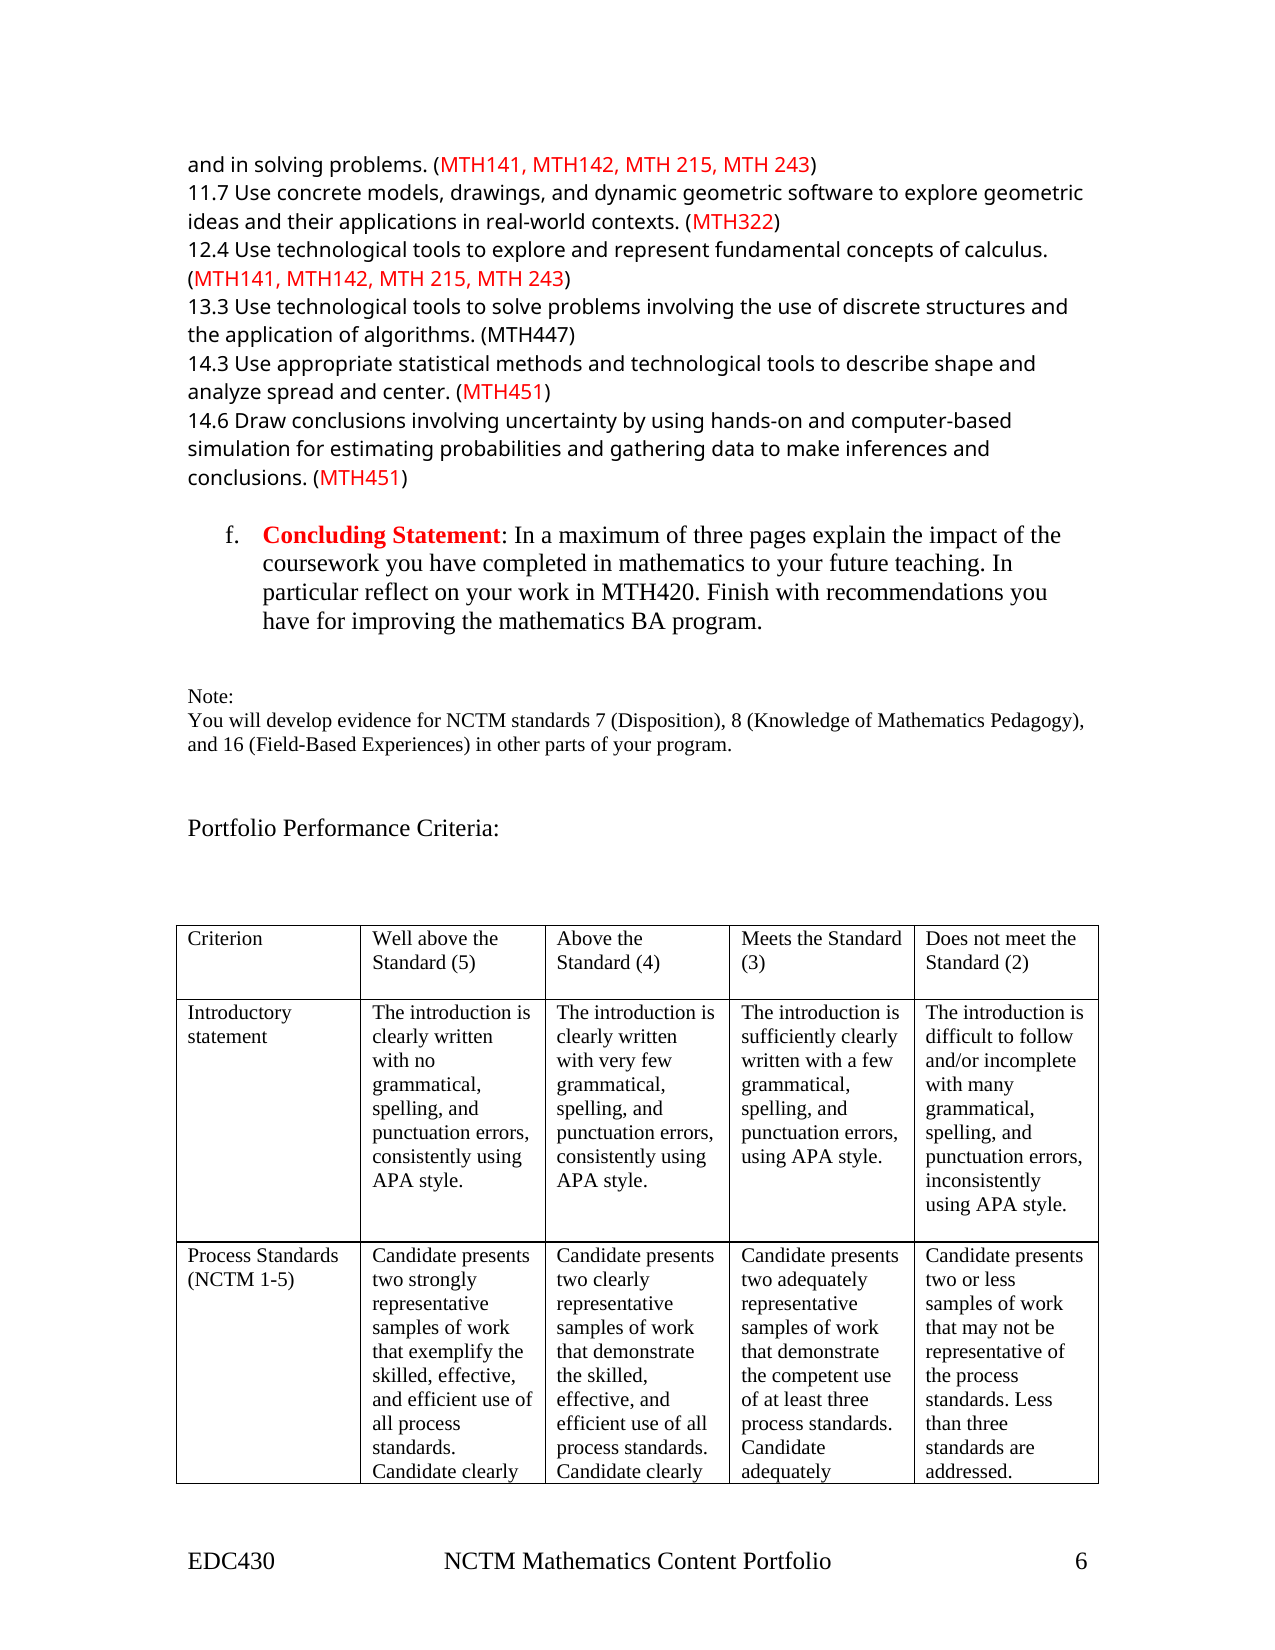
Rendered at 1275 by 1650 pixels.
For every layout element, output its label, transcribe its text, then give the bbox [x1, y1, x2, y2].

table_header Criterion [177, 926, 360, 999]
text 14.6 Draw conclusions involving uncertainty by using hands-on and computer-based simulation for estimating probabilities and gathering data to make inferences and conclusions. (MTH451) [187, 406, 1087, 491]
list Concluding Statement: In a maximum of three pages explain the impact of the coursework you have completed in mathematics to your future teaching. In particular reflect on your work in MTH420. Finish with recommendations you have for improving the mathematics BA program. [225, 520, 1087, 635]
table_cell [361, 1243, 545, 1483]
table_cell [915, 1243, 1098, 1483]
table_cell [730, 1243, 914, 1483]
text 13.3 Use technological tools to solve problems involving the use of discrete structures and the application of algorithms. (MTH447) [187, 292, 1087, 349]
table_cell Introductory statement [177, 1000, 360, 1241]
text Note: [187, 684, 1087, 708]
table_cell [177, 1243, 360, 1483]
text 11.7 Use concrete models, drawings, and dynamic geometric software to explore geometric ideas and their applications in real-world contexts. (MTH322) [187, 178, 1087, 235]
table_cell The introduction is difficult to follow and/or incomplete with many grammatical, spelling, and punctuation errors, inconsistently using APA style. [915, 1000, 1098, 1241]
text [187, 150, 1087, 178]
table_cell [546, 1243, 729, 1483]
text 12.4 Use technological tools to explore and represent fundamental concepts of calculus. (MTH141, MTH142, MTH 215, MTH 243) [187, 235, 1087, 292]
table_header Meets the Standard (3) [730, 926, 914, 999]
table_cell The introduction is sufficiently clearly written with a few grammatical, spelling, and punctuation errors, using APA style. [730, 1000, 914, 1241]
text analyze spread and center. (MTH451) [187, 377, 1087, 406]
table_cell The introduction is clearly written with very few grammatical, spelling, and punctuation errors, consistently using APA style. [546, 1000, 729, 1241]
table_cell The introduction is clearly written with no grammatical, spelling, and punctuation errors, consistently using APA style. [361, 1000, 545, 1241]
text 14.3 Use appropriate statistical methods and technological tools to describe shape and [187, 349, 1087, 377]
table_header Well above the Standard (5) [361, 926, 545, 999]
text Portfolio Performance Criteria: [187, 813, 1087, 842]
table_header Does not meet the Standard (2) [915, 926, 1098, 999]
table_header Above the Standard (4) [546, 926, 729, 999]
text You will develop evidence for NCTM standards 7 (Disposition), 8 (Knowledge of Mathematics Pedagogy), and 16 (Field-Based Experiences) in other parts of your program. [187, 708, 1087, 756]
